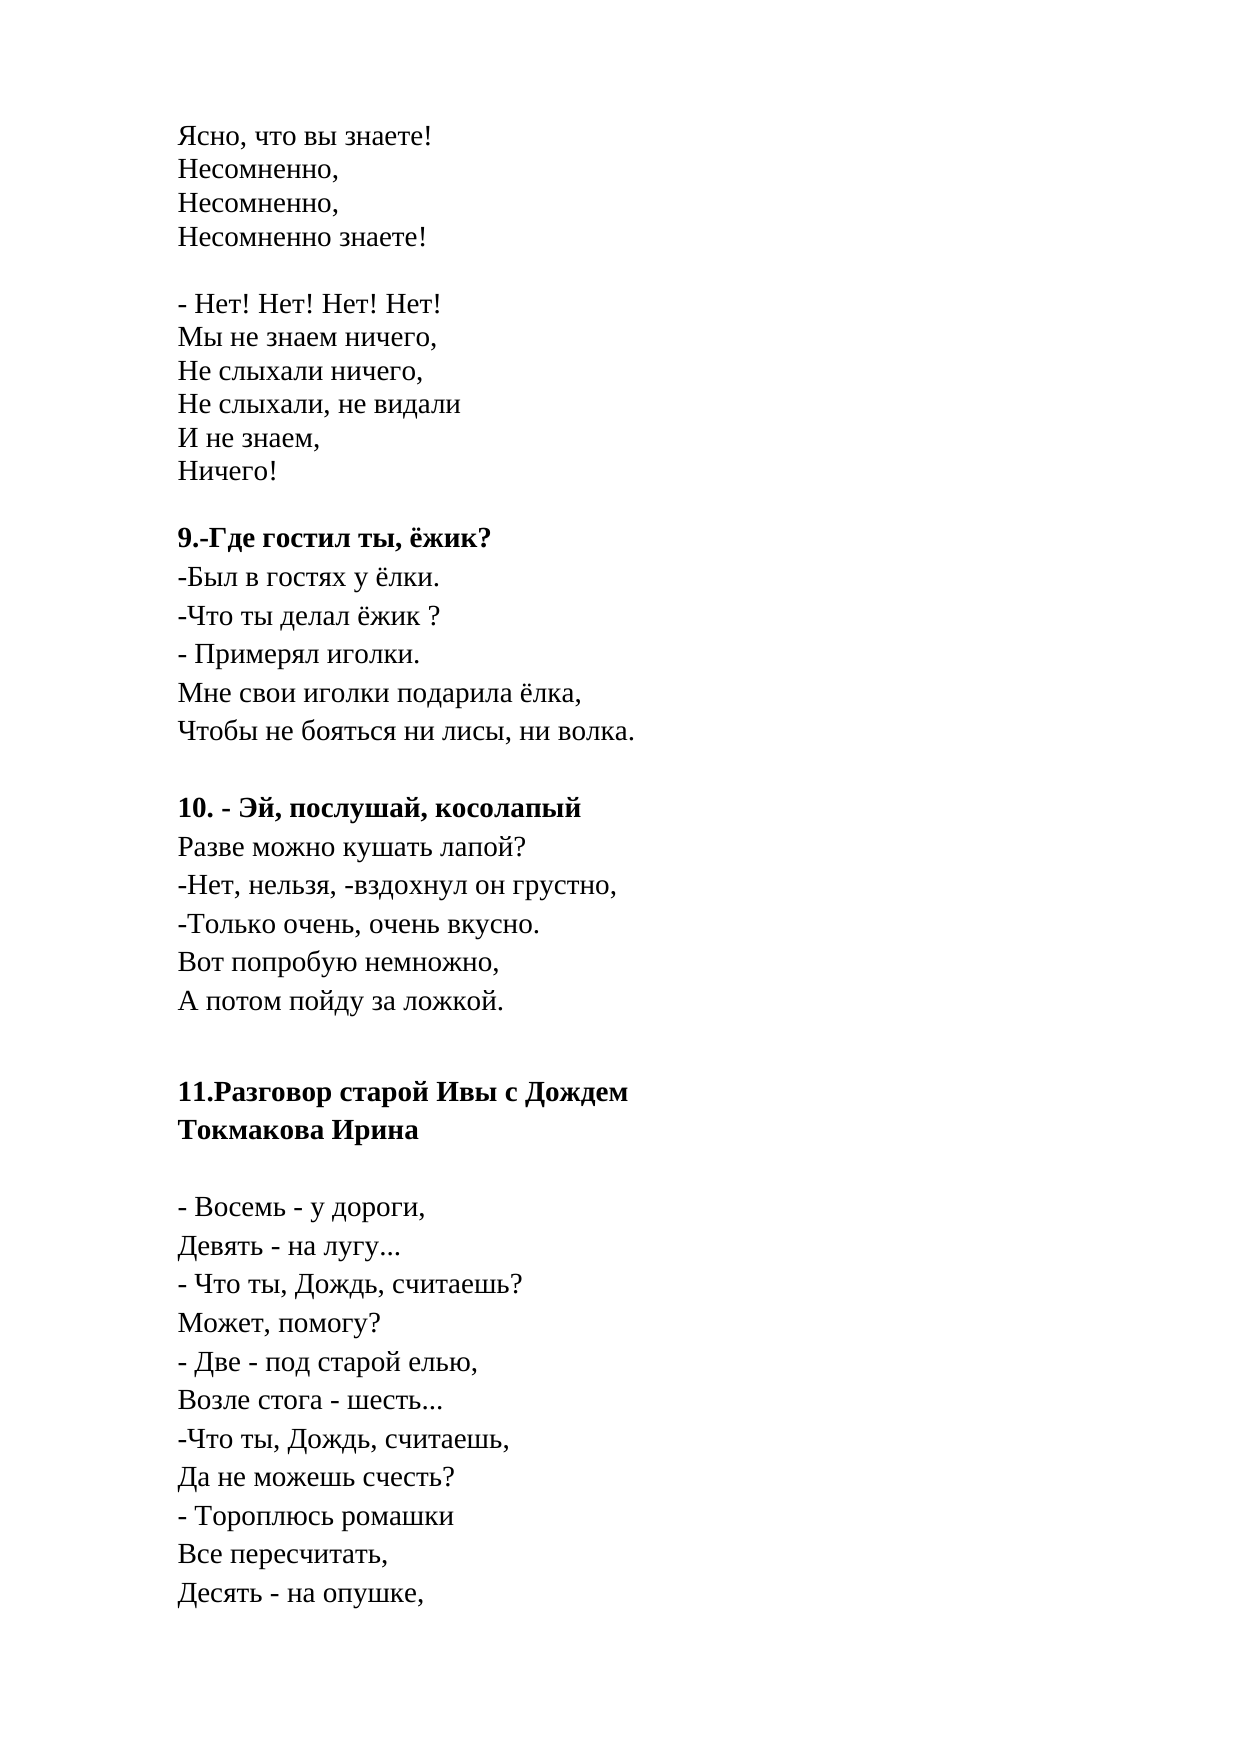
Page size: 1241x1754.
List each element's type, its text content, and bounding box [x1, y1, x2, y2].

text 9.-Где гостил ты, ёжик? -Был в гостях у ёлки. -Что ты делал ёжик ? - Примерял иголки. Мне свои иголки подарила ёлка, Чтобы не бояться ни лисы, ни волка. 10. - Эй, послушай, косолапый Разве можно кушать лапой? -Нет, нельзя, -вздохнул он грустно, -Только очень, очень вкусно. Вот попробую немножно, А потом пойду за ложкой. [177, 521, 1152, 1049]
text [177, 118, 1152, 487]
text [177, 1074, 1152, 1608]
